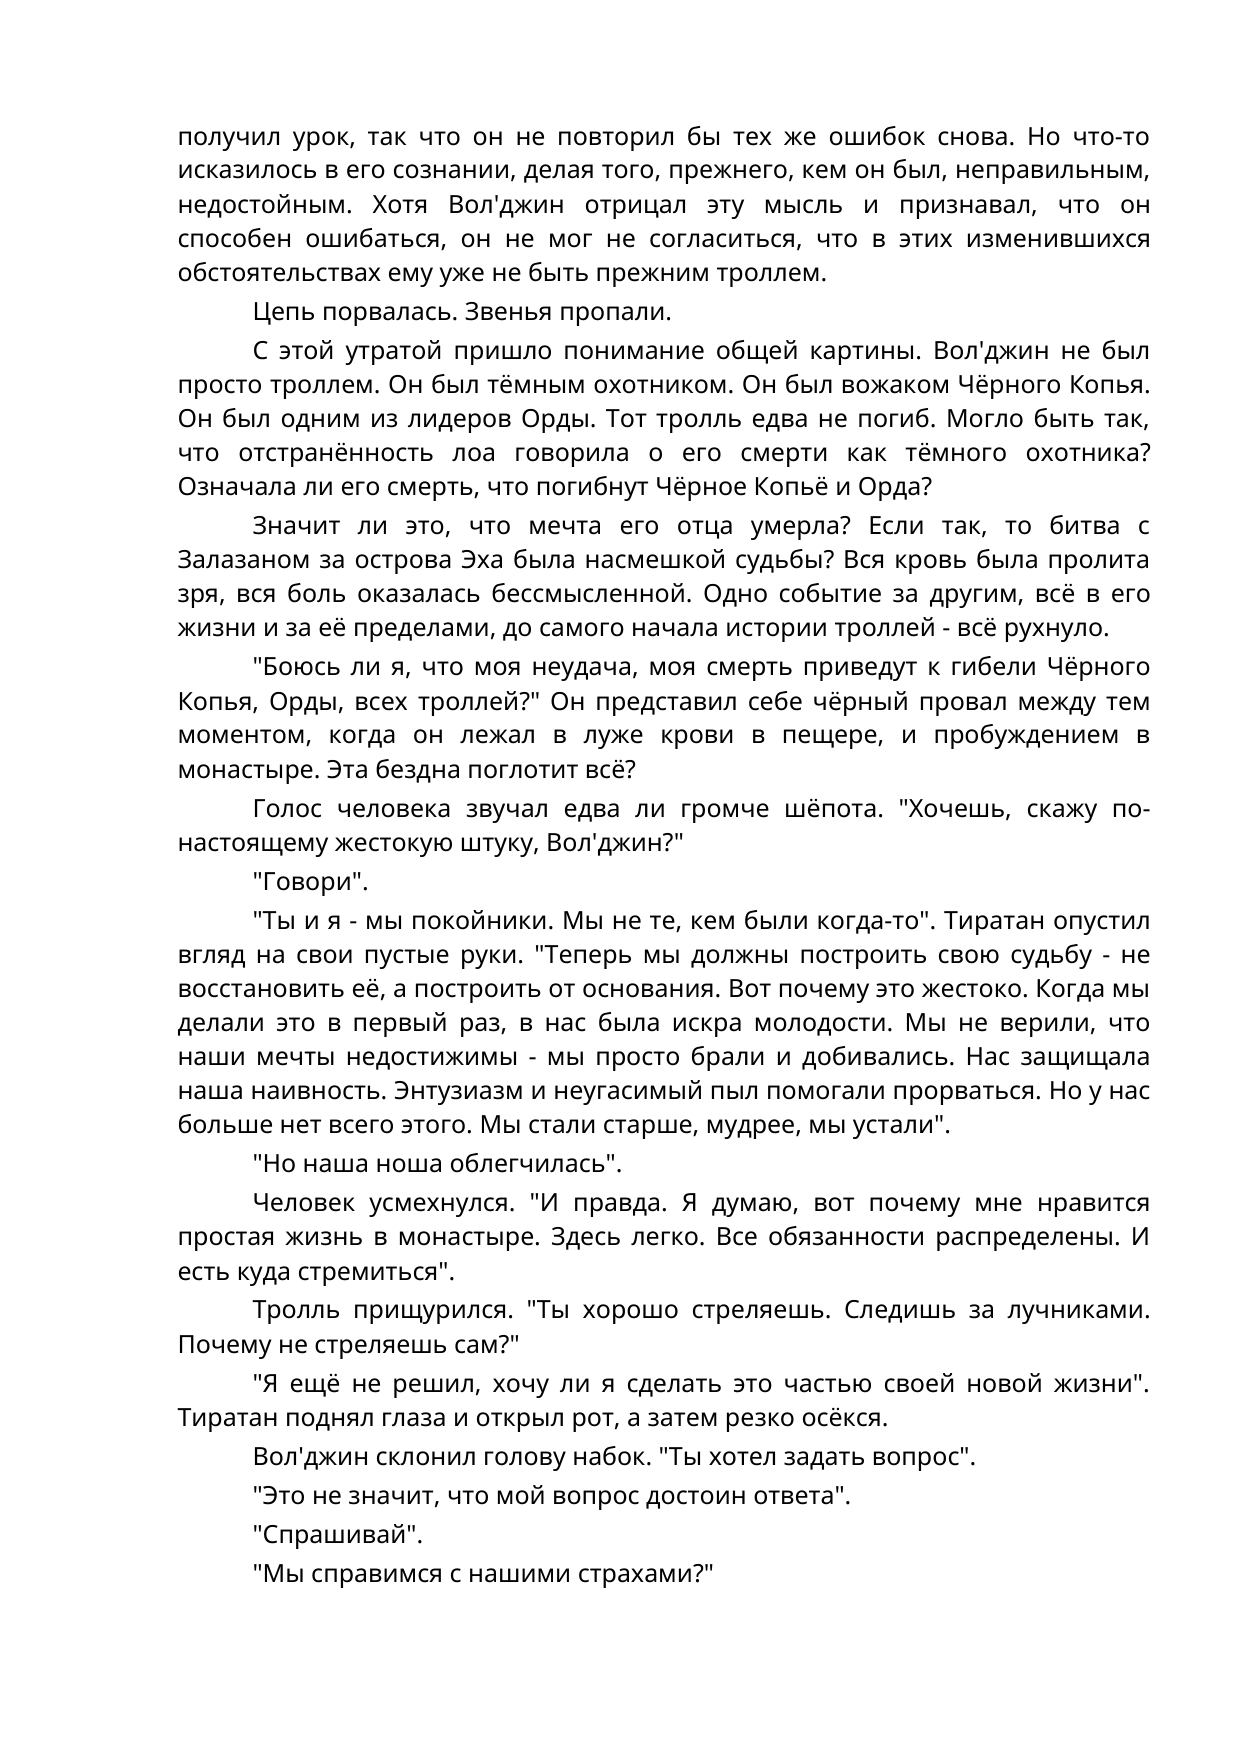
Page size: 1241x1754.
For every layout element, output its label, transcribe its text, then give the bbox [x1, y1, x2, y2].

text Голос человека звучал едва ли громче шёпота. "Хочешь, скажу по-настоящему жестокую штуку, Вол'джин?" [177, 790, 1152, 858]
text "Говори". [177, 863, 1152, 897]
text С этой утратой пришло понимание общей картины. Вол'джин не был просто троллем. Он был тёмным охотником. Он был вожаком Чёрного Копья. Он был одним из лидеров Орды. Тот тролль едва не погиб. Могло быть так, что отстранённость лоа говорила о его смерти как тёмного охотника? Означала ли его смерть, что погибнут Чёрное Копьё и Орда? [177, 332, 1152, 503]
text "Спрашивай". [177, 1517, 1152, 1551]
text Вол'джин склонил голову набок. "Ты хотел задать вопрос". [177, 1438, 1152, 1472]
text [177, 118, 1152, 288]
text "Ты и я - мы покойники. Мы не те, кем были когда-то". Тиратан опустил вгляд на свои пустые руки. "Теперь мы должны построить свою судьбу - не восстановить её, а построить от основания. Вот почему это жестоко. Когда мы делали это в первый раз, в нас была искра молодости. Мы не верили, что наши мечты недостижимы - мы просто брали и добивались. Нас защищала наша наивность. Энтузиазм и неугасимый пыл помогали прорваться. Но у нас больше нет всего этого. Мы стали старше, мудрее, мы устали". [177, 902, 1152, 1141]
text "Это не значит, что мой вопрос достоин ответа". [177, 1477, 1152, 1512]
text Человек усмехнулся. "И правда. Я думаю, вот почему мне нравится простая жизнь в монастыре. Здесь легко. Все обязанности распределены. И есть куда стремиться". [177, 1185, 1152, 1287]
text Цепь порвалась. Звенья пропали. [177, 293, 1152, 327]
text "Боюсь ли я, что моя неудача, моя смерть приведут к гибели Чёрного Копья, Орды, всех троллей?" Он представил себе чёрный провал между тем моментом, когда он лежал в луже крови в пещере, и пробуждением в монастыре. Эта бездна поглотит всё? [177, 649, 1152, 785]
text "Мы справимся с нашими страхами?" [177, 1556, 1152, 1590]
text Значит ли это, что мечта его отца умерла? Если так, то битва с Залазаном за острова Эха была насмешкой судьбы? Вся кровь была пролита зря, вся боль оказалась бессмысленной. Одно событие за другим, всё в его жизни и за её пределами, до самого начала истории троллей - всё рухнуло. [177, 508, 1152, 644]
text "Но наша ноша облегчилась". [177, 1146, 1152, 1180]
text "Я ещё не решил, хочу ли я сделать это частью своей новой жизни". Тиратан поднял глаза и открыл рот, а затем резко осёкся. [177, 1365, 1152, 1433]
text Тролль прищурился. "Ты хорошо стреляешь. Следишь за лучниками. Почему не стреляешь сам?" [177, 1292, 1152, 1360]
